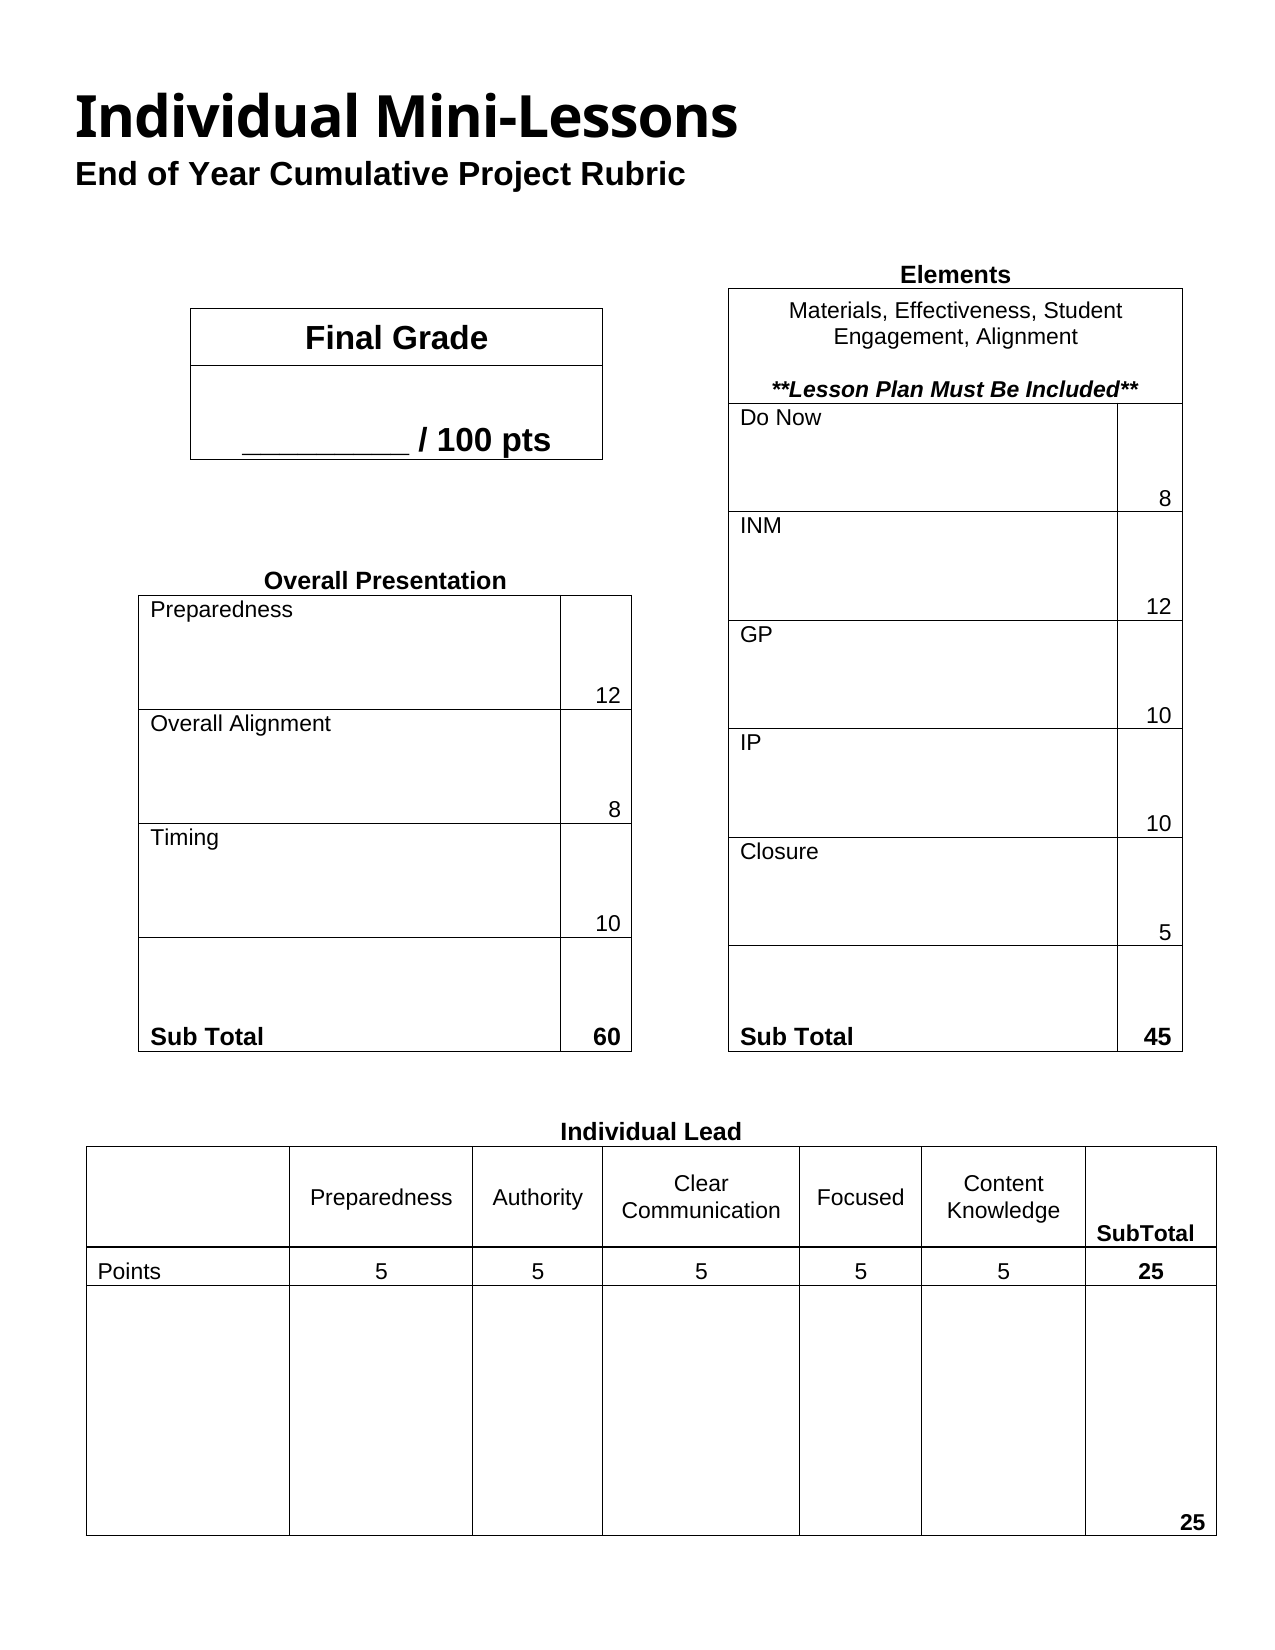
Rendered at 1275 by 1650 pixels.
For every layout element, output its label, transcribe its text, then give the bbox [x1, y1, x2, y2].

table_header Individual Lead [86, 1075, 1216, 1146]
table_cell 5 [290, 1248, 472, 1285]
table_cell Sub Total [729, 946, 1117, 1051]
table_cell Preparedness [139, 596, 560, 709]
title Individual Mini-Lessons [75, 75, 1200, 154]
table_cell 8 [561, 710, 631, 823]
table_header Overall Presentation [139, 539, 632, 595]
table_cell 60 [561, 938, 631, 1051]
table_cell Points [87, 1248, 289, 1285]
table_cell IP [729, 729, 1117, 837]
table_cell 25 [1086, 1286, 1216, 1535]
table_cell Preparedness [290, 1147, 472, 1246]
table_cell 12 [561, 596, 631, 709]
table_cell [87, 1147, 289, 1246]
table_cell Timing [139, 824, 560, 937]
table_cell Materials, Effectiveness, Student Engagement, Alignment **Lesson Plan Must Be Included** [729, 289, 1182, 402]
table_cell INM [729, 512, 1117, 619]
table_cell 25 [1086, 1248, 1216, 1285]
table_cell Focused [800, 1147, 921, 1246]
table_cell Authority [473, 1147, 602, 1246]
table_cell [800, 1286, 921, 1535]
table_cell 10 [561, 824, 631, 937]
table_cell 10 [1118, 729, 1182, 837]
table_cell 45 [1118, 946, 1182, 1051]
text End of Year Cumulative Project Rubric [75, 154, 1200, 193]
table_cell Content Knowledge [922, 1147, 1085, 1246]
table_cell [603, 1286, 799, 1535]
table_header Elements [729, 231, 1182, 288]
table_cell _________ / 100 pts [191, 366, 602, 459]
table_cell [290, 1286, 472, 1535]
table_cell GP [729, 621, 1117, 728]
table_cell Clear Communication [603, 1147, 799, 1246]
table_cell Sub Total [139, 938, 560, 1051]
table_cell 5 [800, 1248, 921, 1285]
table_cell 5 [1118, 838, 1182, 945]
table_cell [922, 1286, 1085, 1535]
table_cell 5 [603, 1248, 799, 1285]
table_header Final Grade [191, 309, 602, 365]
table_cell 8 [1118, 404, 1182, 511]
table_cell SubTotal [1086, 1147, 1216, 1246]
table_cell [473, 1286, 602, 1535]
table_cell 5 [473, 1248, 602, 1285]
table_cell Closure [729, 838, 1117, 945]
table_cell 5 [922, 1248, 1085, 1285]
table_cell [87, 1286, 289, 1535]
table_cell Do Now [729, 404, 1117, 511]
table_cell 12 [1118, 512, 1182, 619]
table_cell 10 [1118, 621, 1182, 728]
table_cell Overall Alignment [139, 710, 560, 823]
